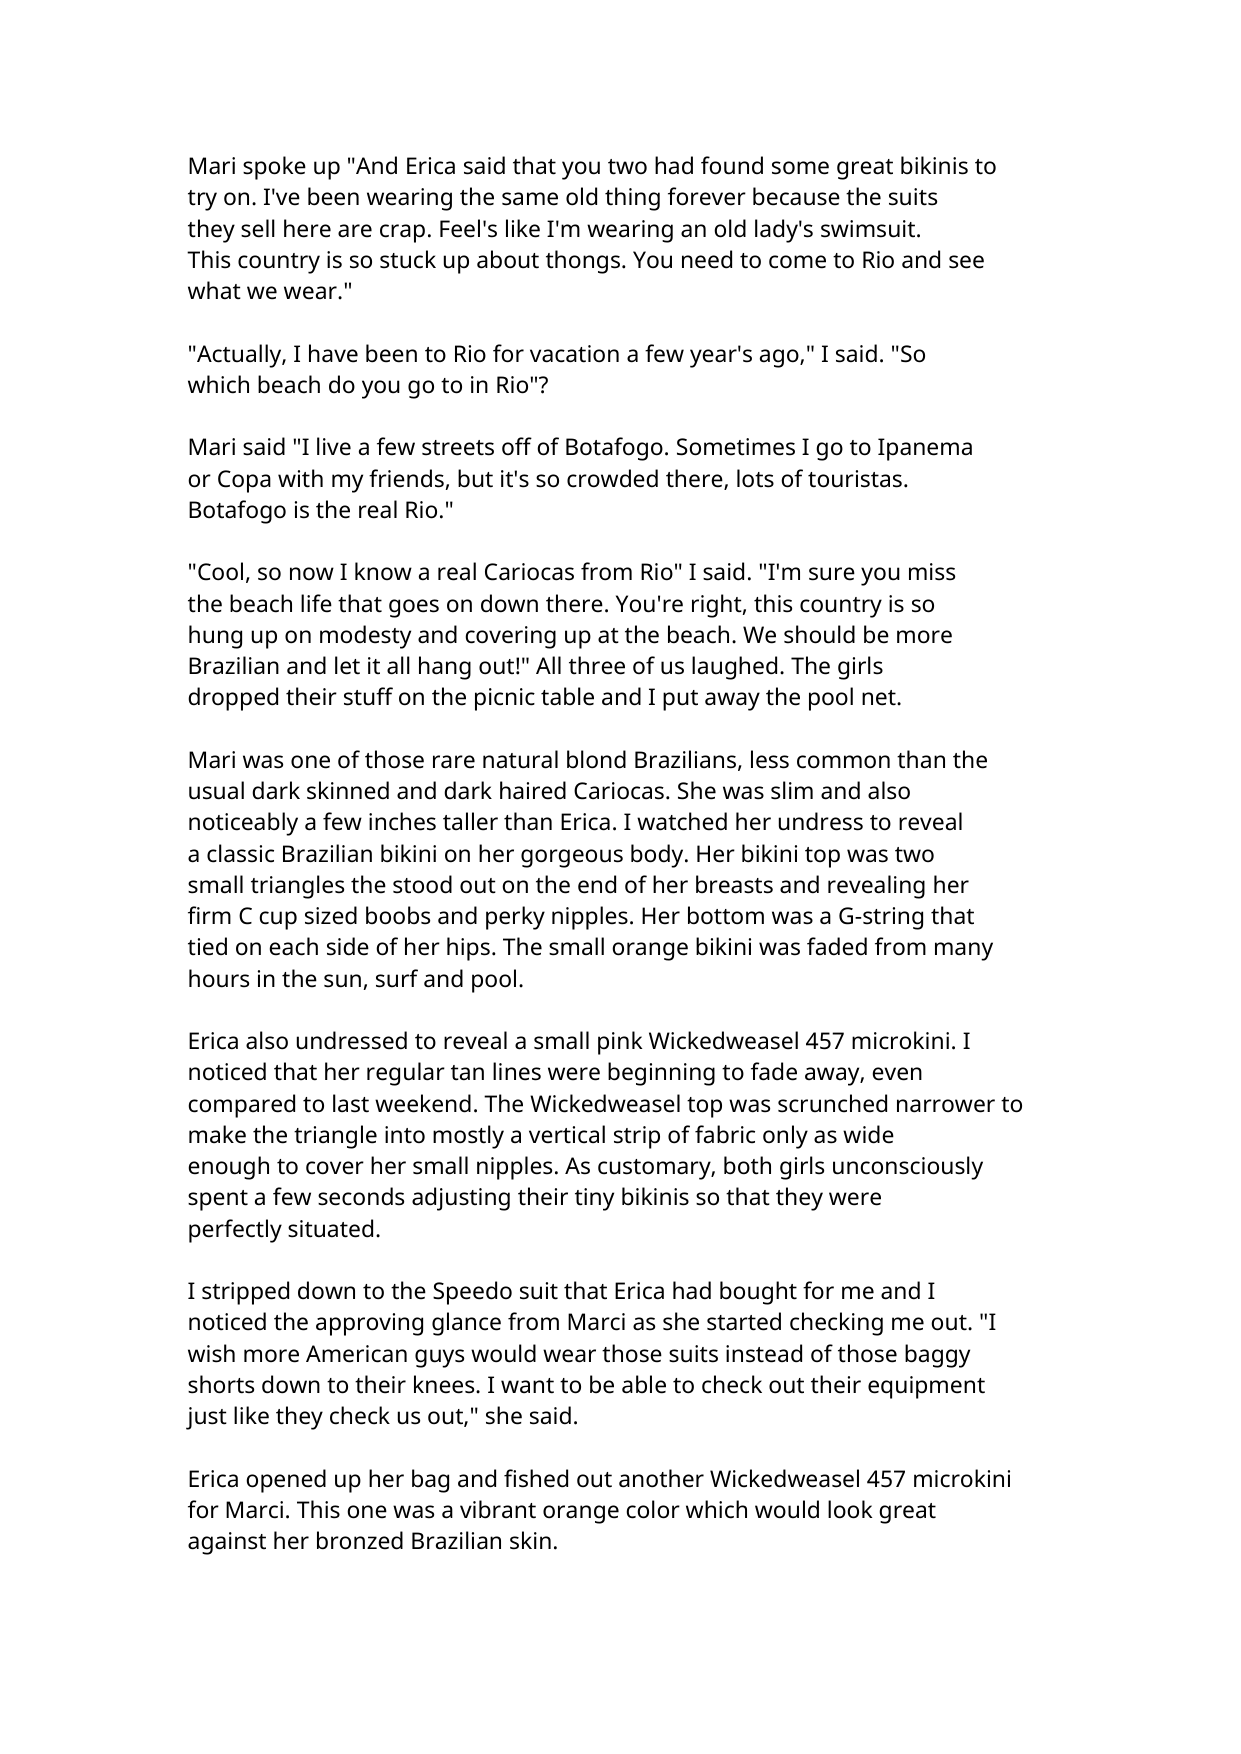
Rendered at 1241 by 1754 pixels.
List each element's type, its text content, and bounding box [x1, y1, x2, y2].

text usual dark skinned and dark haired Cariocas. She was slim and also [187, 775, 1053, 806]
text Botafogo is the real Rio." [187, 494, 1053, 525]
text or Copa with my friends, but it's so crowded there, lots of touristas. [187, 462, 1053, 494]
text hung up on modesty and covering up at the beach. We should be more [187, 619, 1053, 650]
text noticeably a few inches taller than Erica. I watched her undress to reveal [187, 806, 1053, 837]
text make the triangle into mostly a vertical strip of fabric only as wide [187, 1119, 1053, 1150]
text what we wear." [187, 275, 1053, 306]
text Erica also undressed to reveal a small pink Wickedweasel 457 microkini. I [187, 1025, 1053, 1056]
text hours in the sun, surf and pool. [187, 962, 1053, 994]
text against her bronzed Brazilian skin. [187, 1525, 1053, 1556]
text Mari spoke up "And Erica said that you two had found some great bikinis to [187, 150, 1053, 181]
text firm C cup sized boobs and perky nipples. Her bottom was a G-string that [187, 900, 1053, 931]
text noticed the approving glance from Marci as she started checking me out. "I [187, 1306, 1053, 1337]
text wish more American guys would wear those suits instead of those baggy [187, 1337, 1053, 1369]
text small triangles the stood out on the end of her breasts and revealing her [187, 869, 1053, 900]
text Mari said "I live a few streets off of Botafogo. Sometimes I go to Ipanema [187, 431, 1053, 462]
text Brazilian and let it all hang out!" All three of us laughed. The girls [187, 650, 1053, 681]
text just like they check us out," she said. [187, 1400, 1053, 1431]
text spent a few seconds adjusting their tiny bikinis so that they were [187, 1181, 1053, 1212]
text the beach life that goes on down there. You're right, this country is so [187, 587, 1053, 619]
text shorts down to their knees. I want to be able to check out their equipment [187, 1369, 1053, 1400]
text "Cool, so now I know a real Cariocas from Rio" I said. "I'm sure you miss [187, 556, 1053, 587]
text Erica opened up her bag and fished out another Wickedweasel 457 microkini [187, 1462, 1053, 1494]
text which beach do you go to in Rio"? [187, 369, 1053, 400]
text for Marci. This one was a vibrant orange color which would look great [187, 1494, 1053, 1525]
text This country is so stuck up about thongs. You need to come to Rio and see [187, 244, 1053, 275]
text they sell here are crap. Feel's like I'm wearing an old lady's swimsuit. [187, 212, 1053, 244]
text compared to last weekend. The Wickedweasel top was scrunched narrower to [187, 1087, 1053, 1119]
text try on. I've been wearing the same old thing forever because the suits [187, 181, 1053, 212]
text I stripped down to the Speedo suit that Erica had bought for me and I [187, 1275, 1053, 1306]
text tied on each side of her hips. The small orange bikini was faded from many [187, 931, 1053, 962]
text "Actually, I have been to Rio for vacation a few year's ago," I said. "So [187, 337, 1053, 369]
text perfectly situated. [187, 1212, 1053, 1244]
text Mari was one of those rare natural blond Brazilians, less common than the [187, 744, 1053, 775]
text a classic Brazilian bikini on her gorgeous body. Her bikini top was two [187, 837, 1053, 869]
text noticed that her regular tan lines were beginning to fade away, even [187, 1056, 1053, 1087]
text enough to cover her small nipples. As customary, both girls unconsciously [187, 1150, 1053, 1181]
text dropped their stuff on the picnic table and I put away the pool net. [187, 681, 1053, 712]
